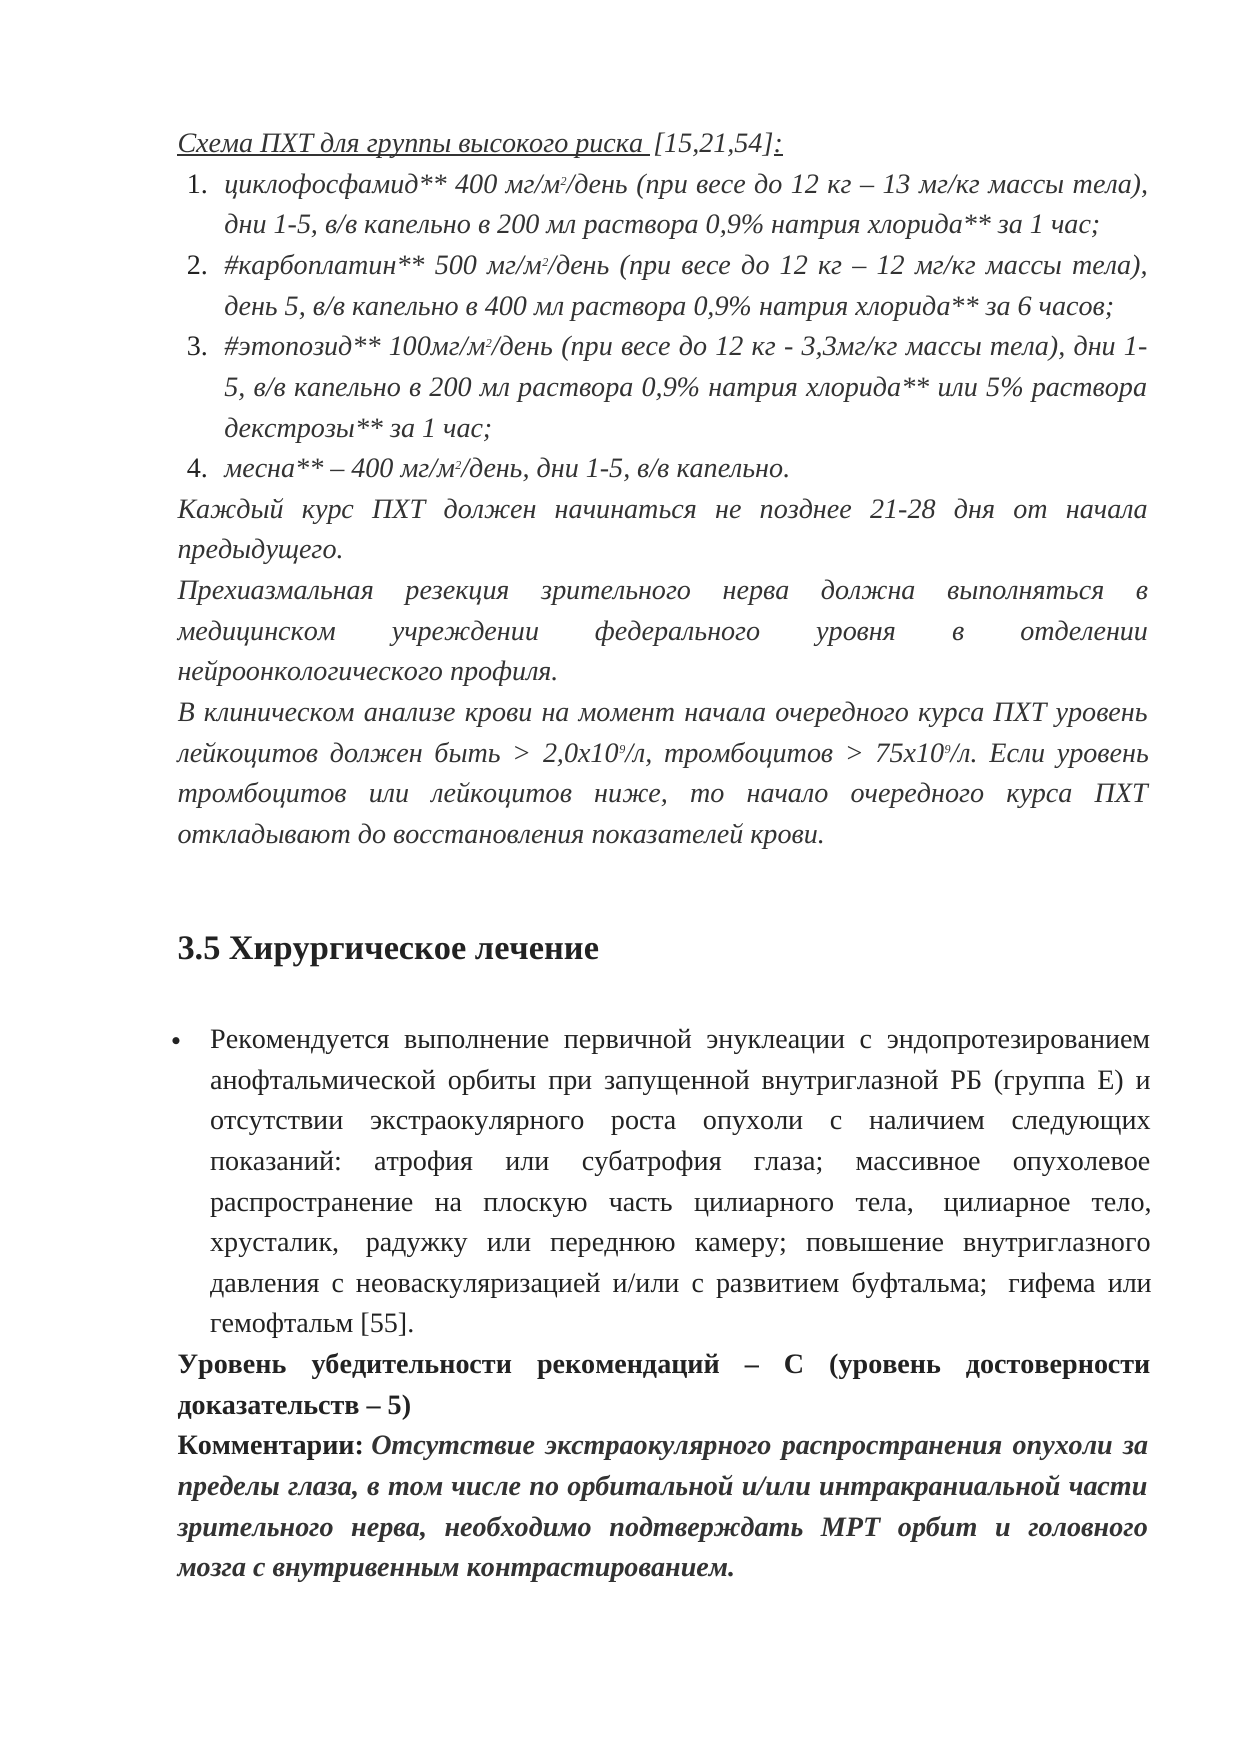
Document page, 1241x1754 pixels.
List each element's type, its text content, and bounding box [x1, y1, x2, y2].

list #карбоплатин** 500 мг/м2/день (при весе до 12 кг – 12 мг/кг массы тела), день 5, в/в капельно в 400 мл раствора 0,9% натрия хлорида** за 6 часов; [187, 240, 1152, 321]
list Рекомендуется выполнение первичной энуклеации с эндопротезированием анофтальмической орбиты при запущенной внутриглазной РБ (группа Е) и отсутствии экстраокулярного роста опухоли с наличием следующих показаний: атрофия или субатрофия глаза; массивное опухолевое распространение на плоскую часть цилиарного тела, цилиарное тело, хрусталик, радужку или переднюю камеру; повышение внутриглазного давления с неоваскуляризацией и/или с развитием буфтальма; гифема или гемофтальм [55]. [172, 1014, 1152, 1339]
text 3.5 Хирургическое лечение [177, 927, 1152, 967]
list месна** – 400 мг/м2/день, дни 1-5, в/в капельно. [187, 443, 1152, 484]
text Комментарии: Отсутствие экстраокулярного распространения опухоли за пределы глаза, в том числе по орбитальной и/или интракраниальной части зрительного нерва, необходимо подтверждать МРТ орбит и головного мозга с внутривенным контрастированием. [177, 1420, 1152, 1583]
list циклофосфамид** 400 мг/м2/день (при весе до 12 кг – 13 мг/кг массы тела), дни 1-5, в/в капельно в 200 мл раствора 0,9% натрия хлорида** за 1 час; [187, 159, 1152, 240]
text Уровень убедительности рекомендаций – С (уровень достоверности доказательств – 5) [177, 1339, 1152, 1420]
text В клиническом анализе крови на момент начала очередного курса ПХТ уровень лейкоцитов должен быть > 2,0х109/л, тромбоцитов > 75х109/л. Если уровень тромбоцитов или лейкоцитов ниже, то начало очередного курса ПХТ откладывают до восстановления показателей крови. [177, 687, 1152, 849]
text Схема ПХТ для группы высокого риска [15,21,54]: [177, 118, 1152, 159]
text Прехиазмальная резекция зрительного нерва должна выполняться в медицинском учреждении федерального уровня в отделении нейроонкологического профиля. [177, 565, 1152, 687]
list #этопозид** 100мг/м2/день (при весе до 12 кг - 3,3мг/кг массы тела), дни 1-5, в/в капельно в 200 мл раствора 0,9% натрия хлорида** или 5% раствора декстрозы** за 1 час; [187, 321, 1152, 443]
text Каждый курс ПХТ должен начинаться не позднее 21-28 дня от начала предыдущего. [177, 484, 1152, 565]
